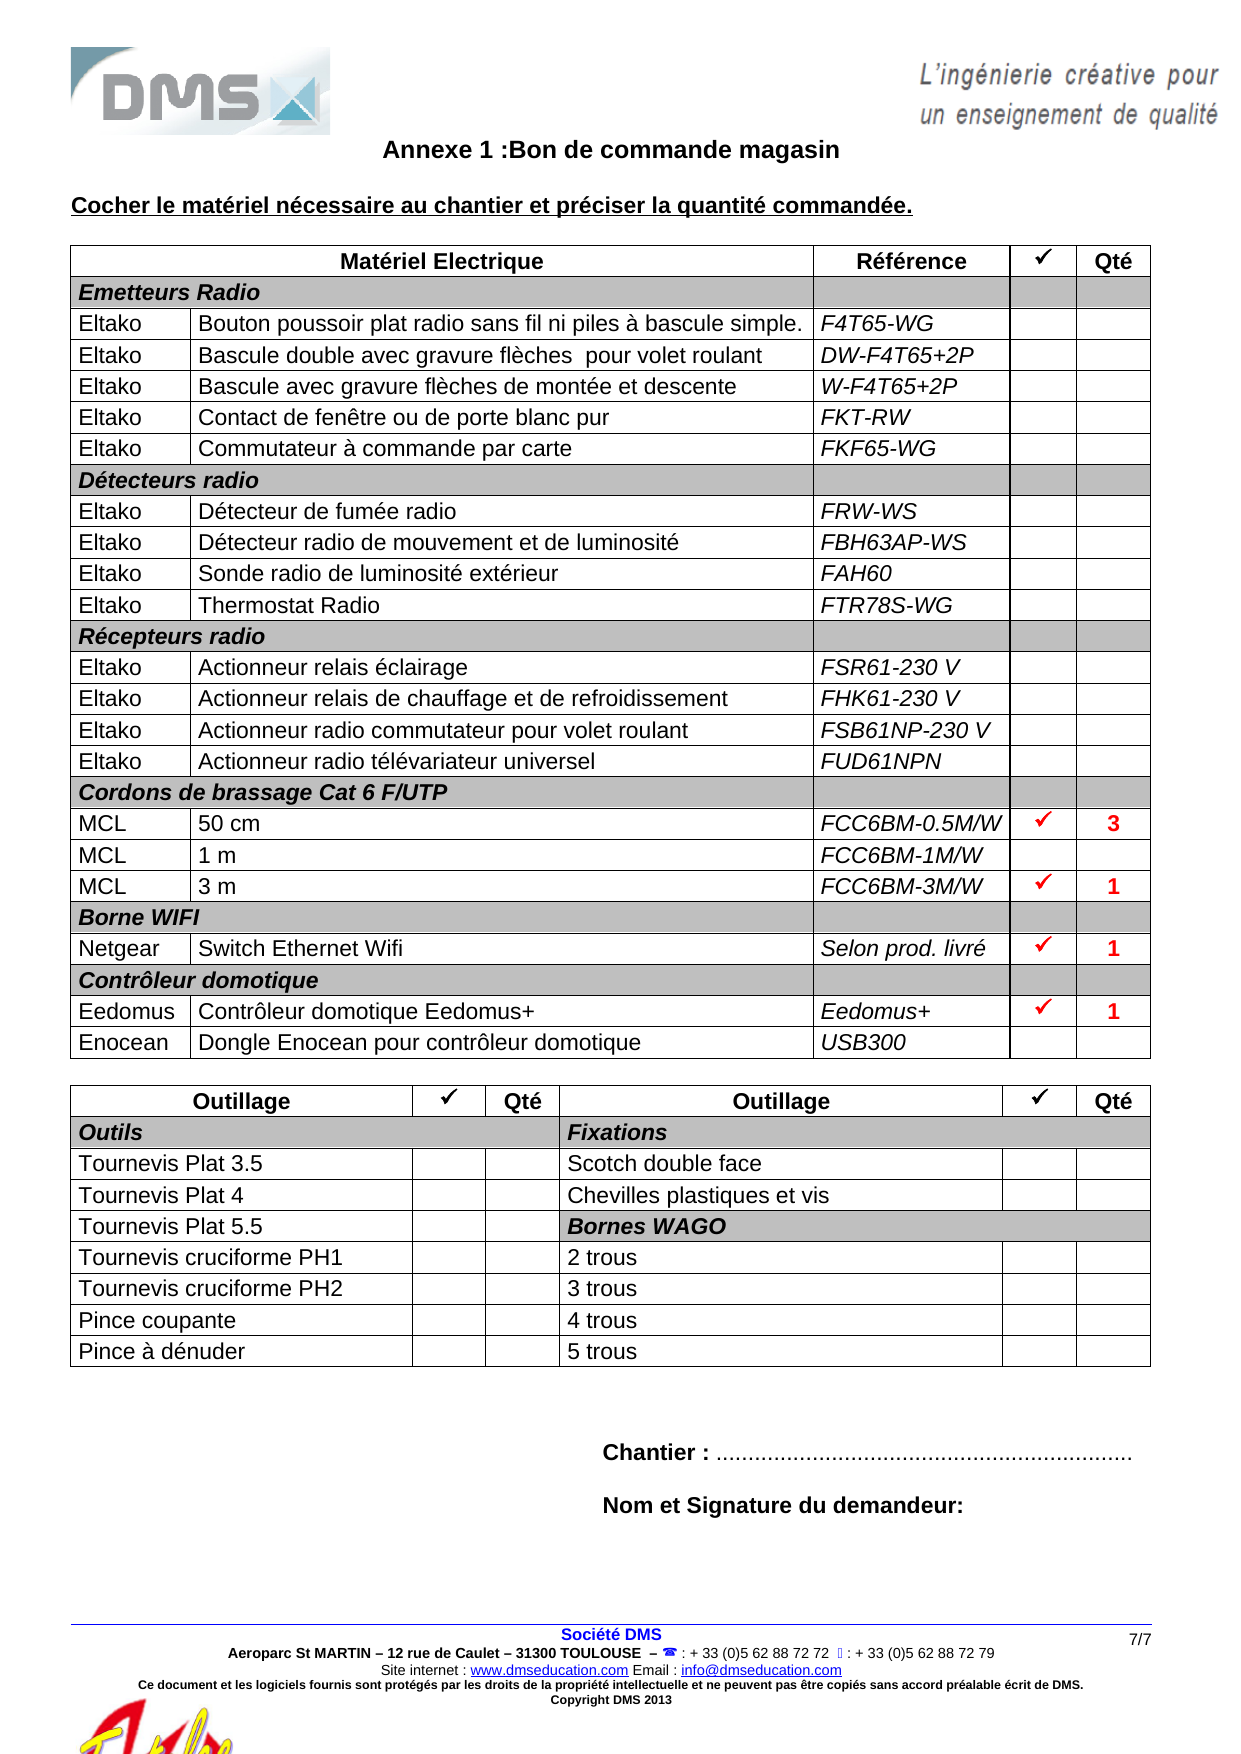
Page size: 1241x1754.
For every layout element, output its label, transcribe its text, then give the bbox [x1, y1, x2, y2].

table_cell FAH60 [814, 559, 1009, 589]
table_header Qté [486, 1086, 559, 1116]
table_cell [1003, 1242, 1076, 1272]
table_header [413, 1086, 485, 1116]
table_cell Eltako [71, 340, 190, 370]
table_cell [814, 902, 1009, 932]
table_cell [1011, 777, 1076, 807]
table_cell [814, 277, 1009, 307]
table_cell FCC6BM-3M/W [814, 871, 1009, 901]
table_cell [1077, 559, 1150, 589]
table_cell [814, 621, 1009, 651]
table_cell Switch Ethernet Wifi [191, 934, 813, 964]
table_cell W-F4T65+2P [814, 371, 1009, 401]
table_cell [1077, 402, 1150, 432]
table_cell [1011, 746, 1076, 776]
picture [70, 47, 331, 135]
table_header Qté [1077, 1086, 1150, 1116]
table_cell F4T65-WG [814, 309, 1009, 339]
table_cell [1077, 590, 1150, 620]
table_cell [1011, 309, 1076, 339]
table_cell 1 [1077, 996, 1150, 1026]
table_cell [413, 1149, 485, 1179]
table_cell Détecteur de fumée radio [191, 496, 813, 526]
table_cell [814, 965, 1009, 995]
table_cell [1011, 871, 1076, 901]
table_cell [1077, 1149, 1150, 1179]
table_cell [1003, 1149, 1076, 1179]
table_cell 1 m [191, 840, 813, 870]
table_header [1011, 246, 1076, 276]
table_cell Eltako [71, 559, 190, 589]
table_cell MCL [71, 871, 190, 901]
table_cell [1011, 559, 1076, 589]
table_cell Selon prod. livré [814, 934, 1009, 964]
table_header Outillage [560, 1086, 1002, 1116]
table_cell [1011, 590, 1076, 620]
table_cell [1077, 902, 1150, 932]
table_cell 1 [1077, 934, 1150, 964]
table_cell FSR61-230 V [814, 652, 1009, 682]
table_cell [1003, 1305, 1076, 1335]
table_cell [486, 1336, 559, 1366]
table_cell [1011, 527, 1076, 557]
table_cell Tournevis cruciforme PH2 [71, 1274, 412, 1304]
table_cell [1077, 1242, 1150, 1272]
table_cell Eltako [71, 746, 190, 776]
table_cell Eltako [71, 590, 190, 620]
table_cell [1011, 809, 1076, 839]
table_cell [1011, 371, 1076, 401]
table_cell [1011, 465, 1076, 495]
table_cell [1011, 652, 1076, 682]
table_cell FBH63AP-WS [814, 527, 1009, 557]
table_cell [486, 1305, 559, 1335]
table_cell FHK61-230 V [814, 684, 1009, 714]
table_cell [1077, 340, 1150, 370]
table_cell FCC6BM-1M/W [814, 840, 1009, 870]
table_cell Scotch double face [560, 1149, 1002, 1179]
table_cell [1011, 902, 1076, 932]
table_cell Netgear [71, 934, 190, 964]
table_cell [1011, 840, 1076, 870]
table_header Matériel Electrique [71, 246, 813, 276]
table_cell Outils [71, 1117, 559, 1147]
table_cell Détecteur radio de mouvement et de luminosité [191, 527, 813, 557]
table_cell MCL [71, 809, 190, 839]
table_cell [486, 1180, 559, 1210]
table_cell DW-F4T65+2P [814, 340, 1009, 370]
text Nom et Signature du demandeur: [71, 1492, 1152, 1518]
table_cell Pince coupante [71, 1305, 412, 1335]
table_cell Actionneur relais éclairage [191, 652, 813, 682]
table_cell [413, 1242, 485, 1272]
table_cell [1077, 621, 1150, 651]
table_cell Eltako [71, 684, 190, 714]
table_header Outillage [71, 1086, 412, 1116]
table_cell Actionneur radio commutateur pour volet roulant [191, 715, 813, 745]
table_cell USB300 [814, 1027, 1009, 1057]
table_cell [1077, 1305, 1150, 1335]
table_cell [486, 1274, 559, 1304]
table_cell Bascule double avec gravure flèches pour volet roulant [191, 340, 813, 370]
table_cell Détecteurs radio [71, 465, 813, 495]
table_cell Tournevis cruciforme PH1 [71, 1242, 412, 1272]
table_cell Chevilles plastiques et vis [560, 1180, 1002, 1210]
table_cell [1077, 496, 1150, 526]
table_cell Borne WIFI [71, 902, 813, 932]
table_cell [1011, 434, 1076, 464]
table_cell [1011, 684, 1076, 714]
table_cell [1077, 965, 1150, 995]
text Chantier : [71, 1439, 1152, 1465]
table_cell [1003, 1180, 1076, 1210]
table_cell FUD61NPN [814, 746, 1009, 776]
table_cell [1077, 371, 1150, 401]
table_cell [486, 1149, 559, 1179]
table_cell Récepteurs radio [71, 621, 813, 651]
table_cell [1077, 715, 1150, 745]
table_cell [413, 1305, 485, 1335]
table_cell [413, 1180, 485, 1210]
table_cell [1077, 684, 1150, 714]
table_cell 3 [1077, 809, 1150, 839]
table_cell Eltako [71, 496, 190, 526]
table_cell [1077, 777, 1150, 807]
table_cell Tournevis Plat 5.5 [71, 1211, 412, 1241]
table_cell Enocean [71, 1027, 190, 1057]
table_cell Eltako [71, 402, 190, 432]
table_cell Eedomus [71, 996, 190, 1026]
table_cell Fixations [560, 1117, 1150, 1147]
table_cell Emetteurs Radio [71, 277, 813, 307]
table_cell [1077, 652, 1150, 682]
table_cell [1011, 277, 1076, 307]
table_cell Eltako [71, 527, 190, 557]
table_cell Eltako [71, 371, 190, 401]
table_cell [1077, 434, 1150, 464]
table_cell 3 trous [560, 1274, 1002, 1304]
table_cell Cordons de brassage Cat 6 F/UTP [71, 777, 813, 807]
table_cell [1077, 309, 1150, 339]
table_cell [1077, 527, 1150, 557]
table_cell [1077, 840, 1150, 870]
table_cell [1011, 402, 1076, 432]
table_header Référence [814, 246, 1009, 276]
table_cell [1011, 934, 1076, 964]
table_cell [1077, 1336, 1150, 1366]
table_cell [1011, 621, 1076, 651]
table_cell Eedomus+ [814, 996, 1009, 1026]
table_cell 2 trous [560, 1242, 1002, 1272]
table_cell Bornes WAGO [560, 1211, 1150, 1241]
table_cell Pince à dénuder [71, 1336, 412, 1366]
table_cell [486, 1242, 559, 1272]
table_cell [486, 1211, 559, 1241]
text Annexe 1 :Bon de commande magasin [71, 135, 1152, 163]
table_cell 5 trous [560, 1336, 1002, 1366]
table_cell Eltako [71, 309, 190, 339]
table_cell 50 cm [191, 809, 813, 839]
table_cell FSB61NP-230 V [814, 715, 1009, 745]
table_cell Eltako [71, 715, 190, 745]
table_cell Contrôleur domotique [71, 965, 813, 995]
table_cell [413, 1211, 485, 1241]
table_cell Dongle Enocean pour contrôleur domotique [191, 1027, 813, 1057]
table_cell FTR78S-WG [814, 590, 1009, 620]
table_cell [1077, 277, 1150, 307]
table_cell Actionneur radio télévariateur universel [191, 746, 813, 776]
table_cell Bascule avec gravure flèches de montée et descente [191, 371, 813, 401]
table_cell [1077, 1180, 1150, 1210]
table_cell [814, 777, 1009, 807]
table_cell 1 [1077, 871, 1150, 901]
table_cell MCL [71, 840, 190, 870]
table_cell [1011, 715, 1076, 745]
table_cell [1077, 465, 1150, 495]
table_cell Tournevis Plat 4 [71, 1180, 412, 1210]
table_cell Eltako [71, 434, 190, 464]
table_cell Contact de fenêtre ou de porte blanc pur [191, 402, 813, 432]
picture [73, 1695, 236, 1754]
table_cell [1077, 746, 1150, 776]
table_cell Actionneur relais de chauffage et de refroidissement [191, 684, 813, 714]
table_cell [814, 465, 1009, 495]
table_cell [1011, 340, 1076, 370]
table_cell Sonde radio de luminosité extérieur [191, 559, 813, 589]
table_header Qté [1077, 246, 1150, 276]
table_cell Bouton poussoir plat radio sans fil ni piles à bascule simple. [191, 309, 813, 339]
text Cocher le matériel nécessaire au chantier et préciser la quantité commandée. [71, 192, 1152, 219]
table_cell Eltako [71, 652, 190, 682]
table_cell 3 m [191, 871, 813, 901]
table_cell [413, 1336, 485, 1366]
table_cell FKF65-WG [814, 434, 1009, 464]
table_cell FKT-RW [814, 402, 1009, 432]
table_cell [1003, 1274, 1076, 1304]
table_cell [1077, 1027, 1150, 1057]
table_cell FCC6BM-0.5M/W [814, 809, 1009, 839]
table_cell [1011, 996, 1076, 1026]
table_cell Tournevis Plat 3.5 [71, 1149, 412, 1179]
table_cell [1003, 1336, 1076, 1366]
table_cell Commutateur à commande par carte [191, 434, 813, 464]
table_cell [1011, 496, 1076, 526]
table_cell [1077, 1274, 1150, 1304]
table_cell FRW-WS [814, 496, 1009, 526]
table_cell Contrôleur domotique Eedomus+ [191, 996, 813, 1026]
table_header [1003, 1086, 1076, 1116]
table_cell [1011, 1027, 1076, 1057]
table_cell Thermostat Radio [191, 590, 813, 620]
table_cell [1011, 965, 1076, 995]
table_cell [413, 1274, 485, 1304]
table_cell 4 trous [560, 1305, 1002, 1335]
